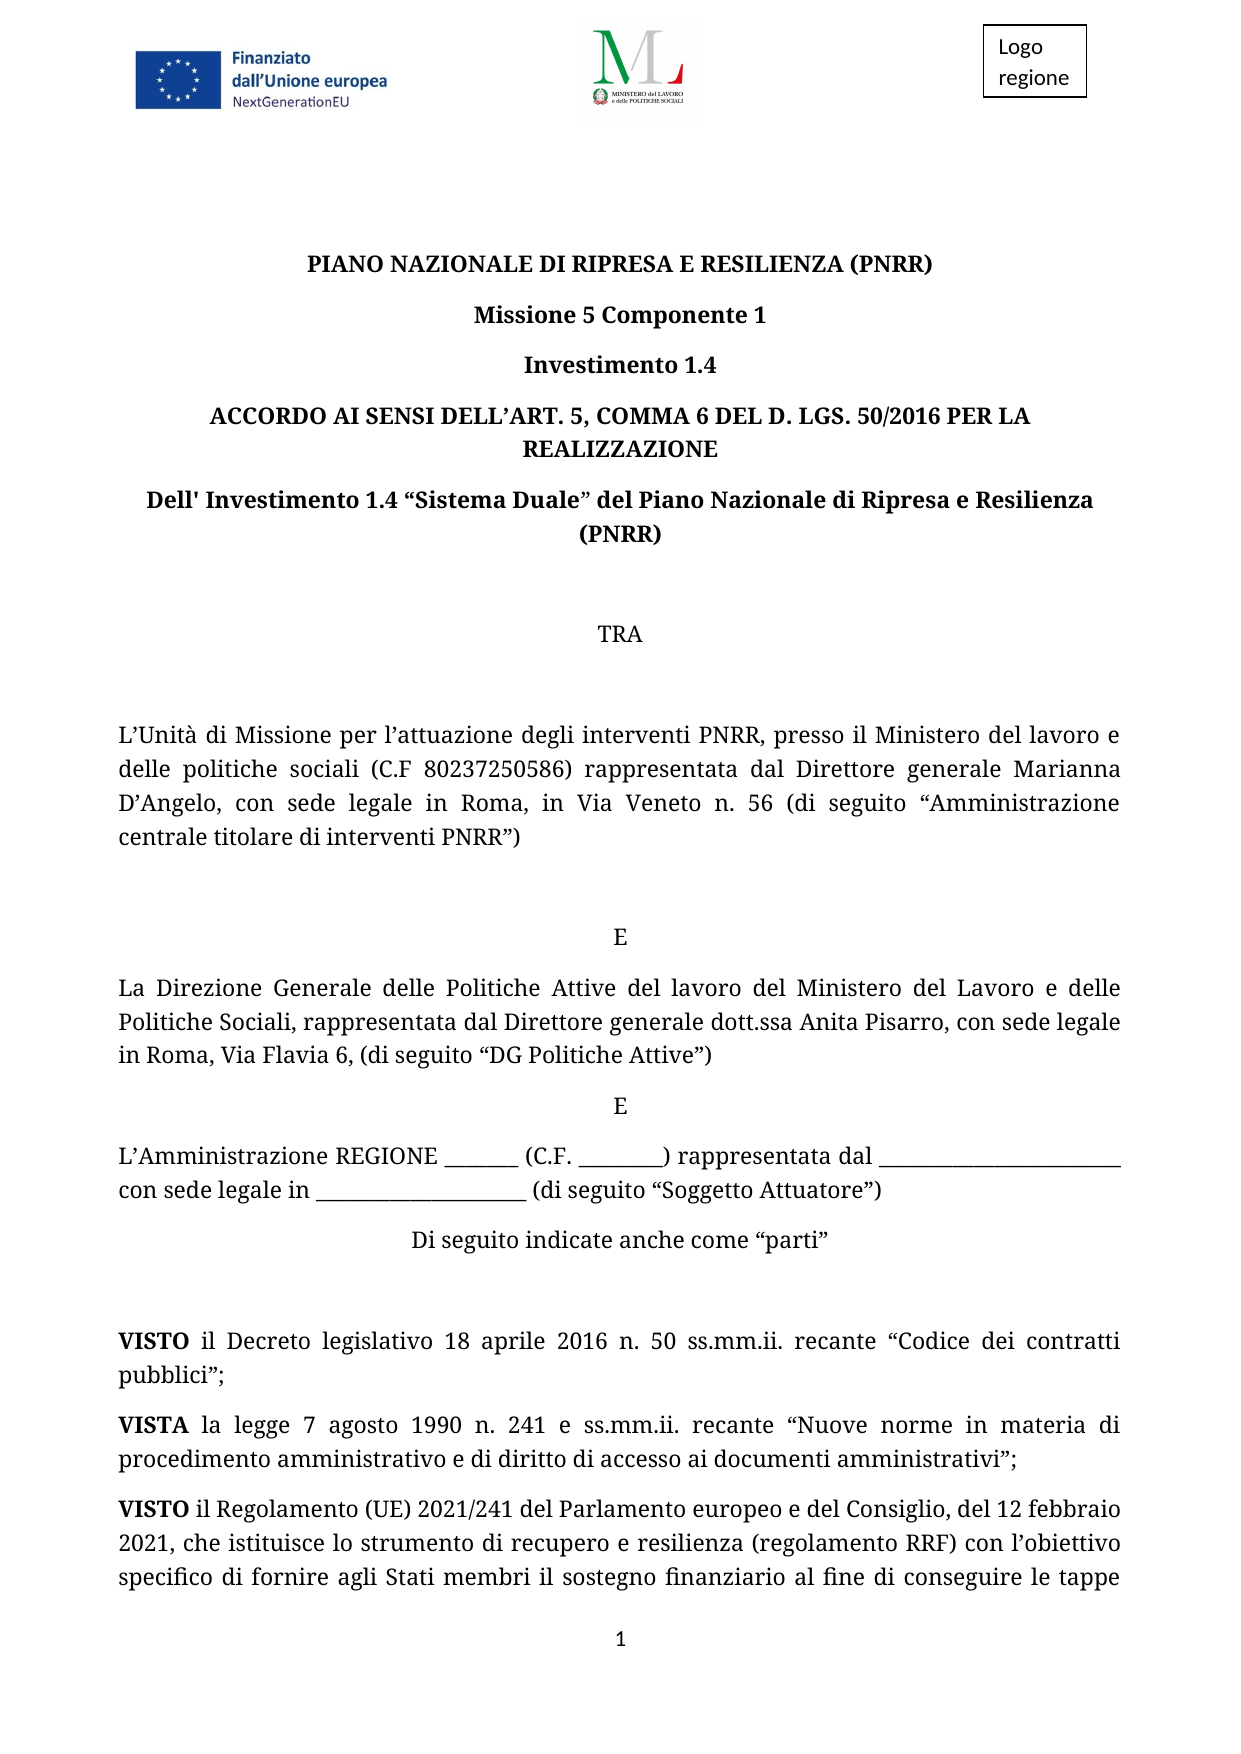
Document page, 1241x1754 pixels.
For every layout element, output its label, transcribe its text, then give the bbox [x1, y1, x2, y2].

text La Direzione Generale delle Politiche Attive del lavoro del Ministero del Lavoro e delle Politiche Sociali, rappresentata dal Direttore generale dott.ssa Anita Pisarro, con sede legale in Roma, Via Flavia 6, (di seguito “DG Politiche Attive”) [118, 1037, 1122, 1071]
text VISTA la legge 7 agosto 1990 n. 241 e ss.mm.ii. recante “Nuove norme in materia di procedimento amministrativo e di diritto di accesso ai documenti amministrativi”; [118, 1409, 1122, 1474]
text PIANO NAZIONALE DI RIPRESA E RESILIENZA (PNRR) [118, 248, 1122, 280]
text TRA [118, 618, 1122, 650]
text L’Amministrazione REGIONE _______ (C.F. ________) rappresentata dal _______________________ con sede legale in ____________________ (di seguito “Soggetto Attuatore”) [118, 1140, 1122, 1205]
text Dell' Investimento 1.4 “Sistema Duale” del Piano Nazionale di Ripresa e Resilienza (PNRR) [118, 484, 1122, 549]
text Missione 5 Componente 1 [118, 299, 1122, 330]
text L’Unità di Missione per l’attuazione degli interventi PNRR, presso il Ministero del lavoro e delle politiche sociali (C.F 80237250586) rappresentata dal Direttore generale Marianna D’Angelo, con sede legale in Roma, in Via Veneto n. 56 (di seguito “Amministrazione centrale titolare di interventi PNRR”) [118, 719, 1122, 852]
text E [118, 921, 1122, 953]
text VISTO il Decreto legislativo 18 aprile 2016 n. 50 ss.mm.ii. recante “Codice dei contratti pubblici”; [118, 1325, 1122, 1390]
text E [118, 1090, 1122, 1121]
text Di seguito indicate anche come “parti” [118, 1224, 1122, 1256]
text ACCORDO AI SENSI DELL’ART. 5, COMMA 6 DEL D. LGS. 50/2016 PER LA REALIZZAZIONE [118, 400, 1122, 465]
text Investimento 1.4 [118, 349, 1122, 381]
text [118, 1493, 1122, 1592]
picture [134, 44, 394, 111]
picture [577, 20, 702, 125]
